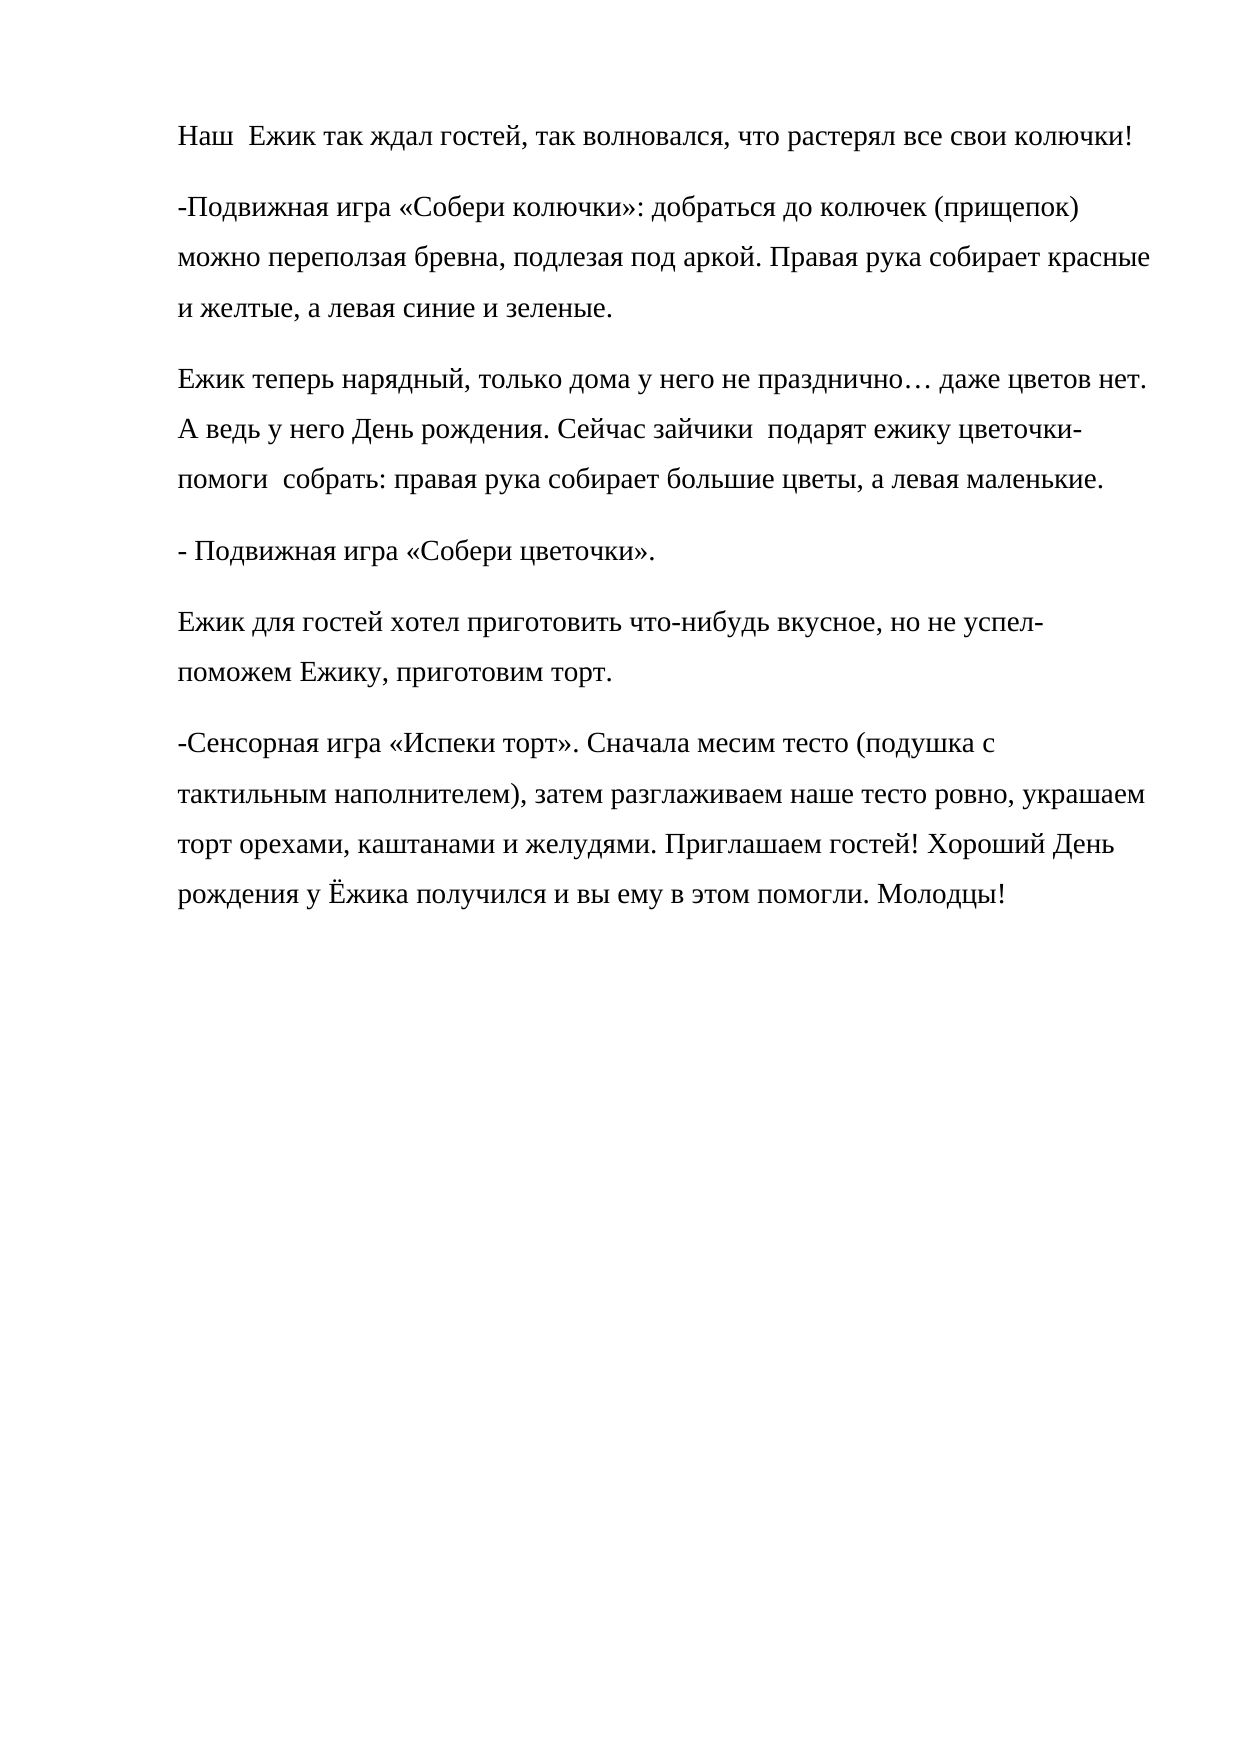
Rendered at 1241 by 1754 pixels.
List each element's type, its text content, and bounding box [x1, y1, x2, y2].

text Наш Ежик так ждал гостей, так волновался, что растерял все свои колючки! [177, 118, 1152, 152]
text -Подвижная игра «Собери колючки»: добраться до колючек (прищепок) можно переползая бревна, подлезая под аркой. Правая рука собирает красные и желтые, а левая синие и зеленые. [177, 189, 1152, 323]
text Ежик теперь нарядный, только дома у него не празднично… даже цветов нет. А ведь у него День рождения. Сейчас зайчики подарят ежику цветочки-помоги собрать: правая рука собирает большие цветы, а левая маленькие. [177, 361, 1152, 495]
text -Сенсорная игра «Испеки торт». Сначала месим тесто (подушка с тактильным наполнителем), затем разглаживаем наше тесто ровно, украшаем торт орехами, каштанами и желудями. Приглашаем гостей! Хороший День рождения у Ёжика получился и вы ему в этом помогли. Молодцы! [177, 725, 1152, 910]
text Ежик для гостей хотел приготовить что-нибудь вкусное, но не успел- поможем Ежику, приготовим торт. [177, 604, 1152, 688]
text - Подвижная игра «Собери цветочки». [177, 533, 1152, 566]
